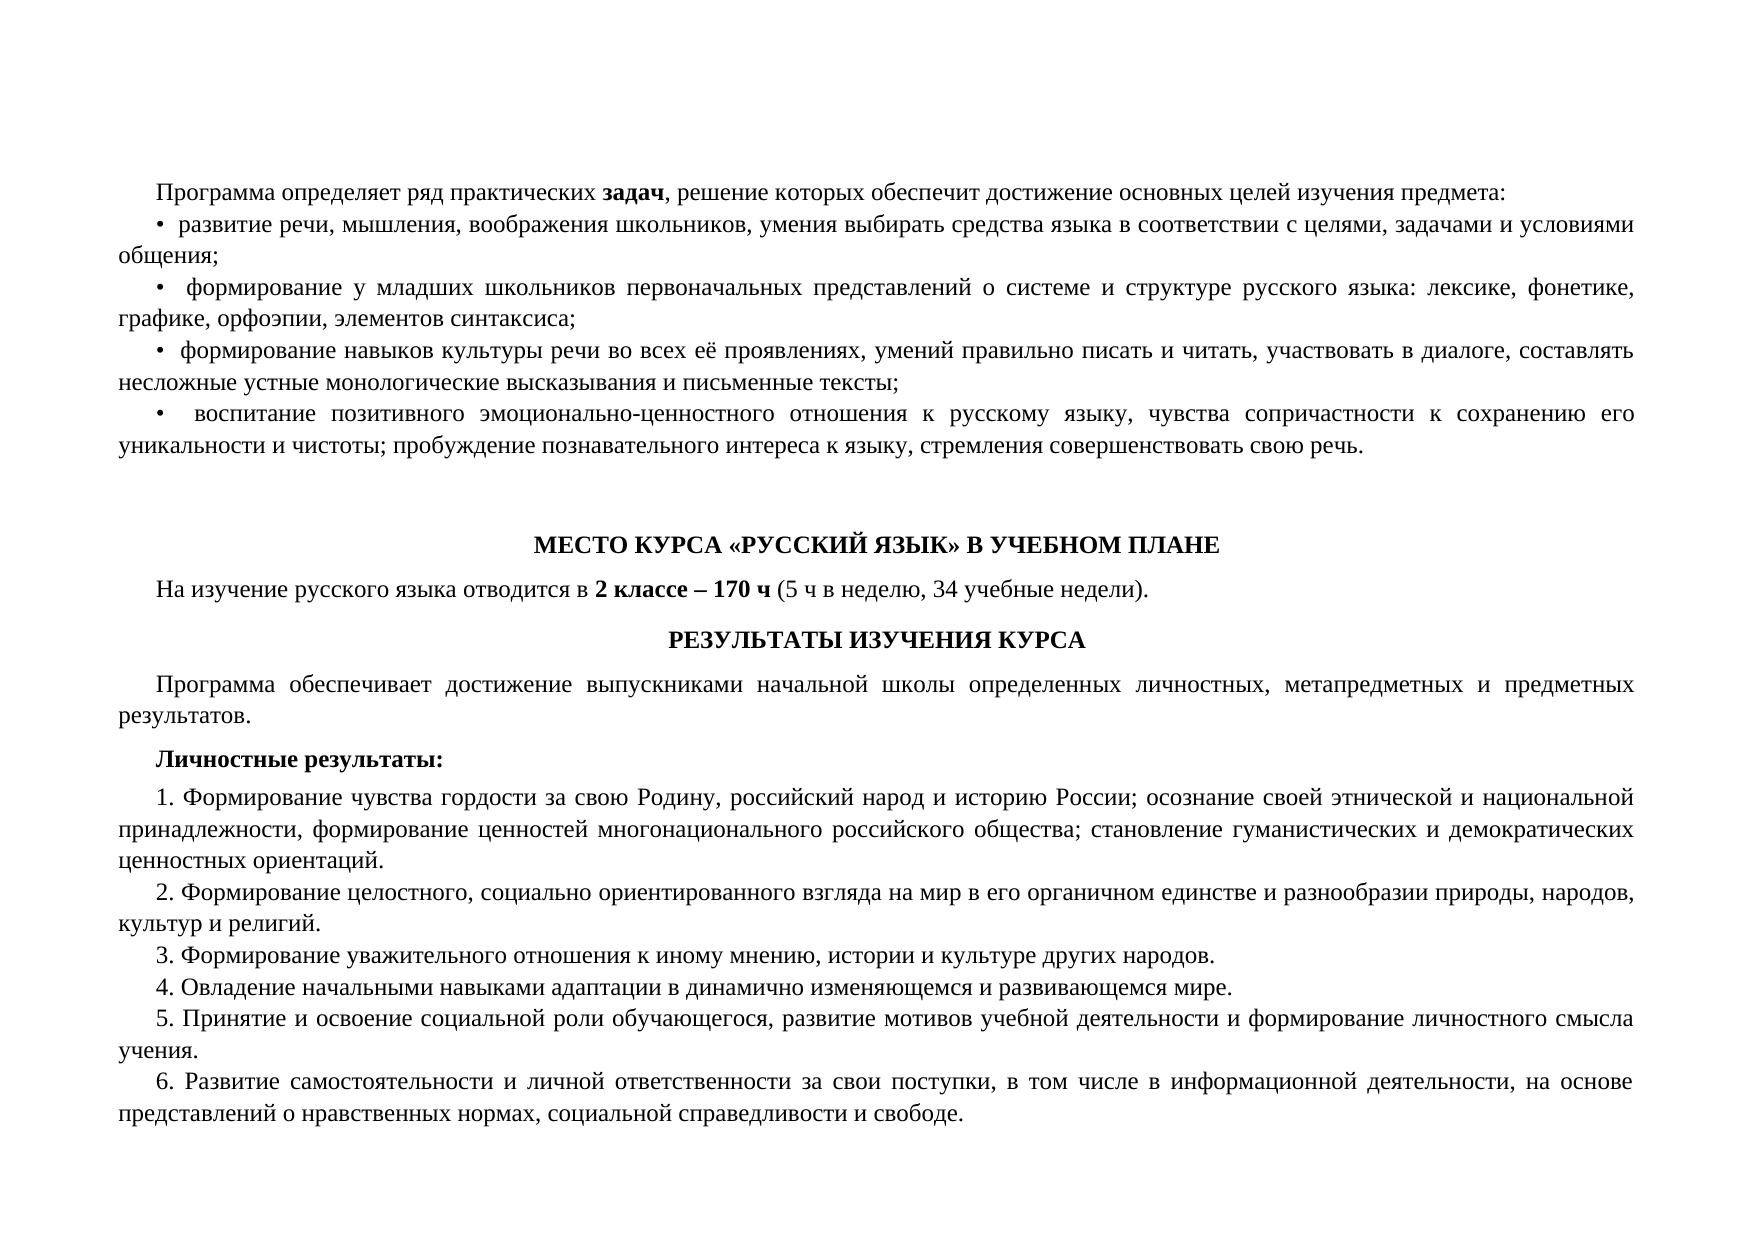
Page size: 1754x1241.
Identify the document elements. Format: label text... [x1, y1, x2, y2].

text На изучение русского языка отводится в 2 классе – 170 ч (5 ч в неделю, 34 учебные недели). [118, 574, 1636, 603]
text Программа определяет ряд практических задач, решение которых обеспечит достижение основных целей изучения предмета: [118, 177, 1636, 206]
text 3. Формирование уважительного отношения к иному мнению, истории и культуре других народов. [118, 940, 1636, 969]
text Программа обеспечивает достижение выпускниками начальной школы определенных личностных, метапредметных и предметных результатов. [118, 669, 1636, 729]
text 1. Формирование чувства гордости за свою Родину, российский народ и историю России; осознание своей этнической и национальной принадлежности, формирование ценностей многонационального российского общества; становление гуманистических и демократических ценностных ориентаций. [118, 782, 1636, 874]
text Место курса «Русский язык» в учебном плане [118, 530, 1636, 559]
text 5. Принятие и освоение социальной роли обучающегося, развитие мотивов учебной деятельности и формирование личностного смысла учения. [118, 1003, 1636, 1063]
text • формирование навыков культуры речи во всех её проявлениях, умений правильно писать и читать, участвовать в диалоге, составлять несложные устные монологические высказывания и письменные тексты; [118, 335, 1636, 395]
text • воспитание позитивного эмоционально-ценностного отношения к русскому языку, чувства сопричастности к сохранению его уникальности и чистоты; пробуждение познавательного интереса к языку, стремления совершенствовать свою речь. [118, 398, 1636, 458]
text Личностные результаты: [118, 744, 1636, 773]
text 2. Формирование целостного, социально ориентированного взгляда на мир в его органичном единстве и разнообразии природы, народов, культур и религий. [118, 877, 1636, 937]
text Результаты изучения курса [118, 625, 1636, 653]
text 6. Развитие самостоятельности и личной ответственности за свои поступки, в том числе в информационной деятельности, на основе представлений о нравственных нормах, социальной справедливости и свободе. [118, 1066, 1636, 1127]
text • формирование у младших школьников первоначальных представлений о системе и структуре русского языка: лексике, фонетике, графике, орфоэпии, элементов синтаксиса; [118, 272, 1636, 332]
text • развитие речи, мышления, воображения школьников, умения выбирать средства языка в соответствии с целями, задачами и условиями общения; [118, 209, 1636, 269]
text 4. Овладение начальными навыками адаптации в динамично изменяющемся и развивающемся мире. [118, 972, 1636, 1000]
